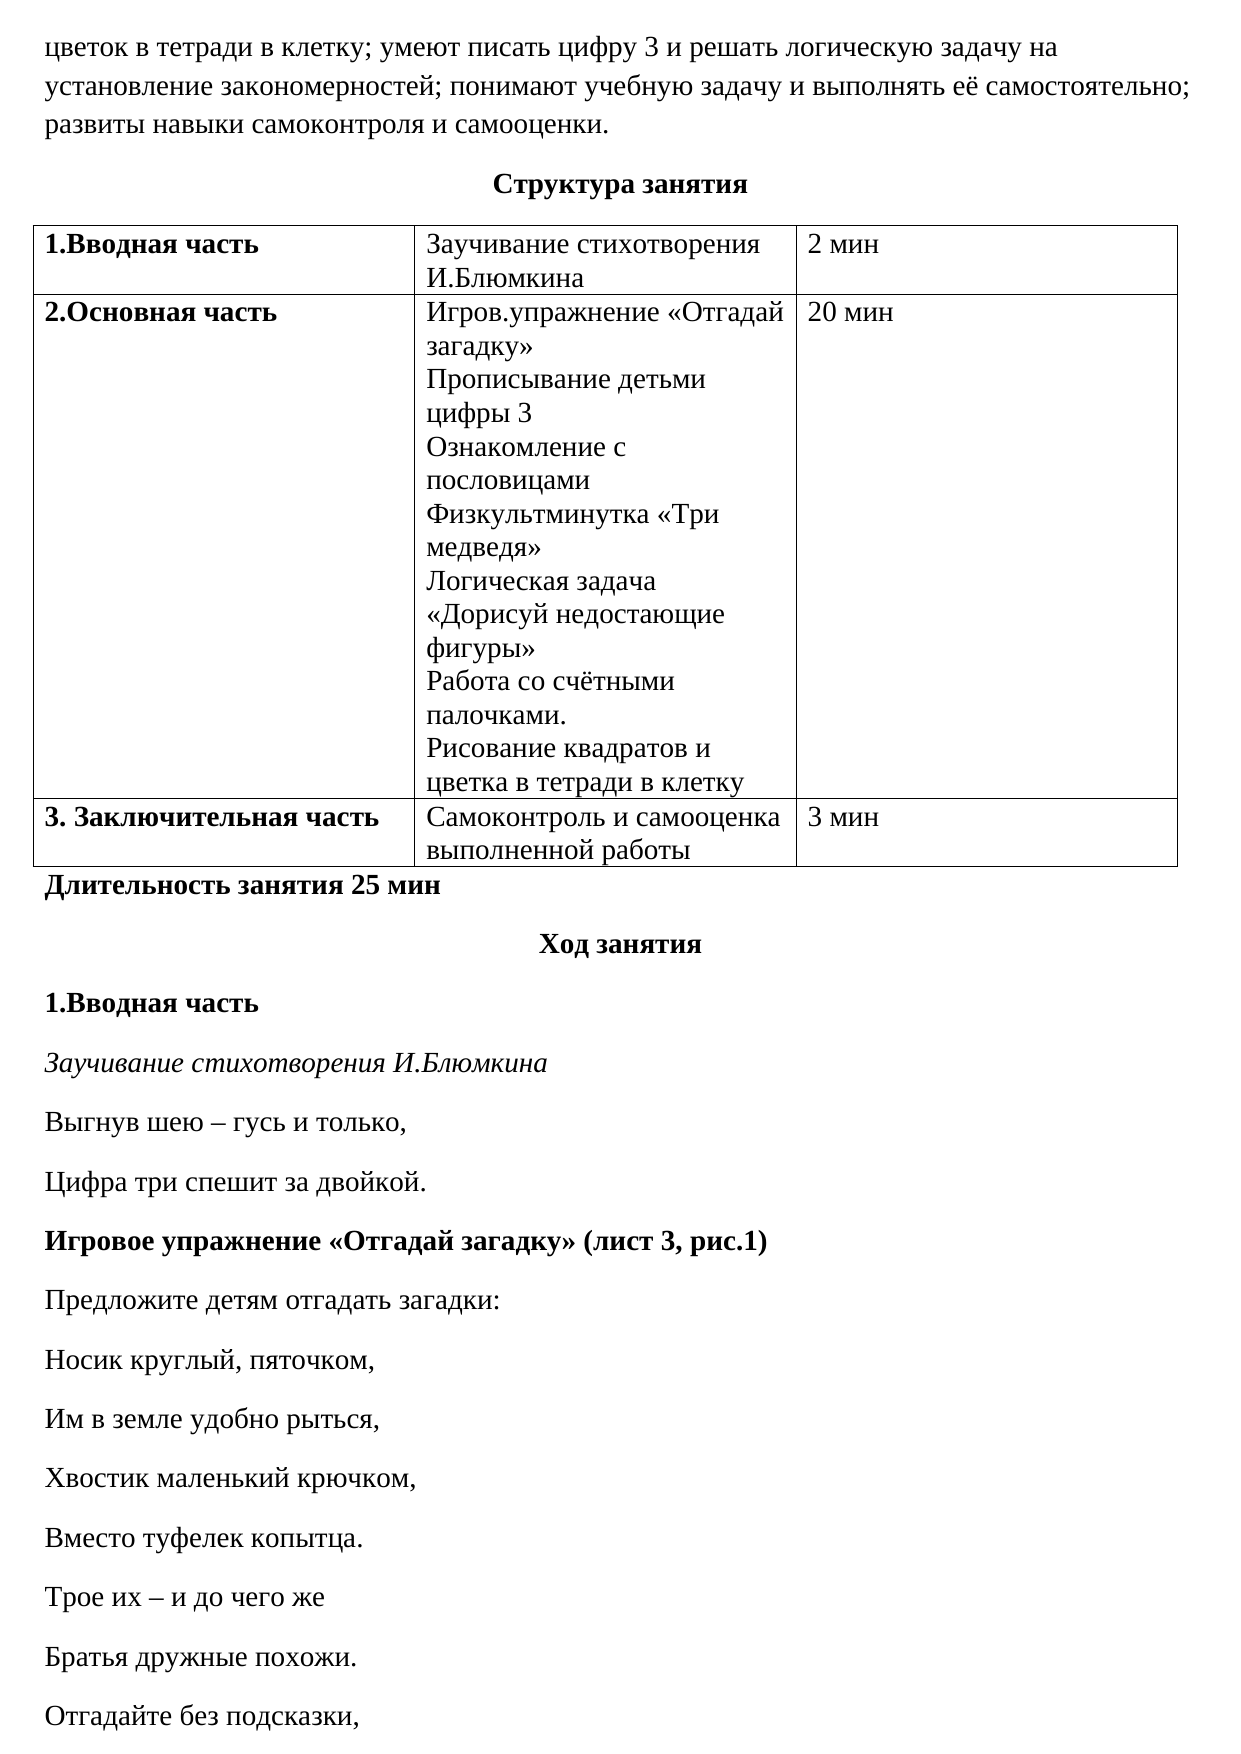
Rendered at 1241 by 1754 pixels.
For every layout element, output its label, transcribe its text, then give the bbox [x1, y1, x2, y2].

text Трое их – и до чего же [44, 1579, 1196, 1613]
table_cell Игров.упражнение «Отгадай загадку» Прописывание детьми цифры 3 Ознакомление с пословицами Физкультминутка «Три медведя» Логическая задача «Дорисуй недостающие фигуры» Работа со счётными палочками. Рисование квадратов и цветка в тетради в клетку [415, 295, 796, 798]
text Хвостик маленький крючком, [44, 1461, 1196, 1494]
table_cell Самоконтроль и самооценка выполненной работы [415, 799, 796, 866]
text Выгнув шею – гусь и только, [44, 1104, 1196, 1138]
table_cell 3. Заключительная часть [34, 799, 414, 866]
text Братья дружные похожи. [44, 1639, 1196, 1672]
text Носик круглый, пяточком, [44, 1342, 1196, 1375]
table_cell 2.Основная часть [34, 295, 414, 798]
text Заучивание стихотворения И.Блюмкина [44, 1045, 1196, 1078]
table_header Заучивание стихотворения И.Блюмкина [415, 226, 796, 293]
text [44, 29, 1196, 140]
table_cell 3 мин [797, 799, 1177, 866]
text Вместо туфелек копытца. [44, 1520, 1196, 1553]
table_header 2 мин [797, 226, 1177, 293]
text Ход занятия [44, 926, 1196, 960]
text Структура занятия [44, 166, 1196, 199]
text Им в земле удобно рыться, [44, 1401, 1196, 1435]
text Предложите детям отгадать загадки: [44, 1282, 1196, 1316]
table_header 1.Вводная часть [34, 226, 414, 293]
text 1.Вводная часть [44, 986, 1196, 1019]
text Длительность занятия 25 мин [44, 867, 1196, 900]
text Игровое упражнение «Отгадай загадку» (лист 3, рис.1) [44, 1223, 1196, 1257]
table_cell 20 мин [797, 295, 1177, 798]
text Цифра три спешит за двойкой. [44, 1164, 1196, 1197]
text Отгадайте без подсказки, [44, 1698, 1196, 1732]
